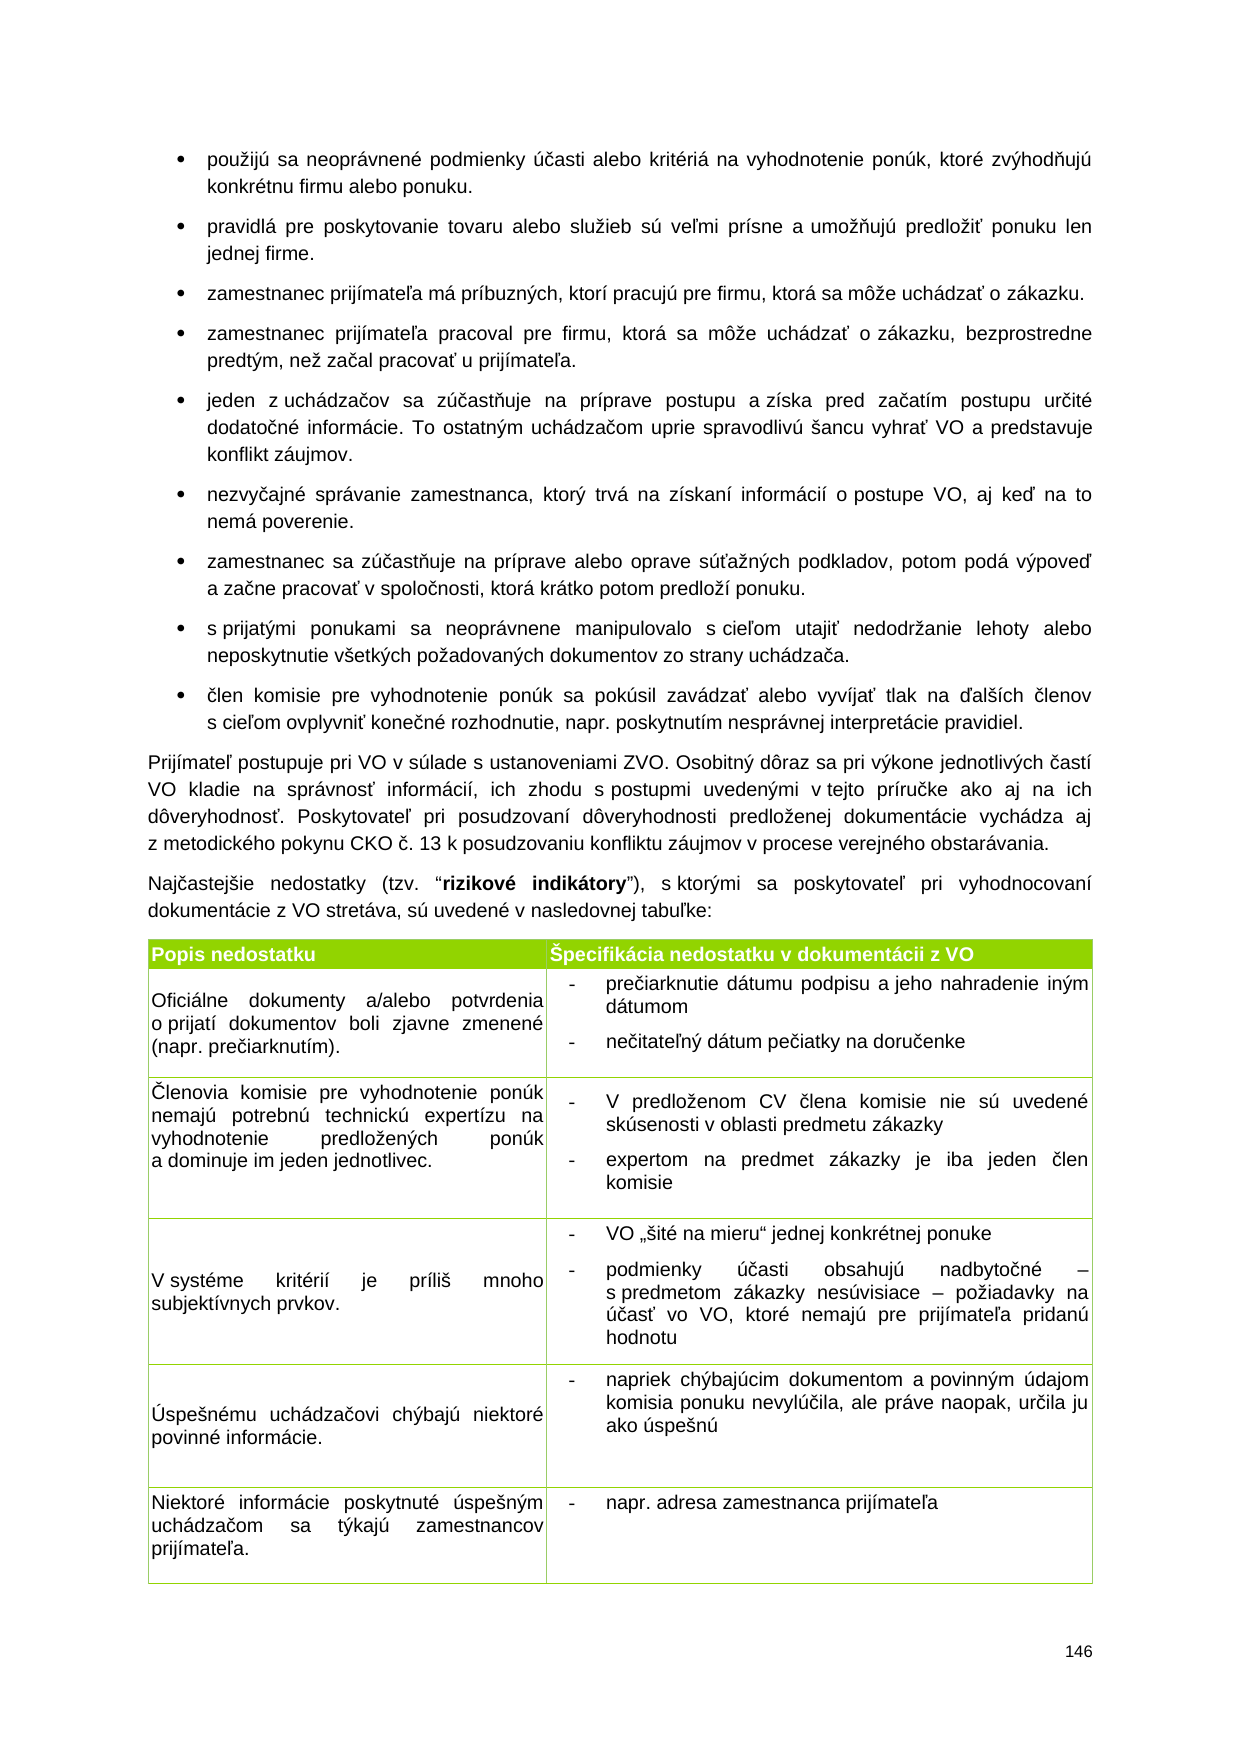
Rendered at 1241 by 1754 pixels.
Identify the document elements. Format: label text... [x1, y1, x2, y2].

text nezvyčajné správanie zamestnanca, ktorý trvá na získaní informácií o postupe VO, aj keď na to nemá poverenie. [177, 483, 1092, 533]
table_header Popis nedostatku [149, 940, 546, 968]
text pravidlá pre poskytovanie tovaru alebo služieb sú veľmi prísne a umožňujú predložiť ponuku len jednej firme. [177, 215, 1092, 265]
table_cell prečiarknutie dátumu podpisu a jeho nahradenie iným dátumom nečitateľný dátum pečiatky na doručenke [547, 969, 1092, 1077]
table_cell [547, 1488, 1092, 1583]
text jeden z uchádzačov sa zúčastňuje na príprave postupu a získa pred začatím postupu určité dodatočné informácie. To ostatným uchádzačom uprie spravodlivú šancu vyhrať VO a predstavuje konflikt záujmov. [177, 388, 1092, 466]
table_cell V predloženom CV člena komisie nie sú uvedené skúsenosti v oblasti predmetu zákazky expertom na predmet zákazky je iba jeden člen komisie [547, 1078, 1092, 1218]
text Prijímateľ postupuje pri VO v súlade s ustanoveniami ZVO. Osobitný dôraz sa pri výkone jednotlivých častí VO kladie na správnosť informácií, ich zhodu s postupmi uvedenými v tejto príručke ako aj na ich dôveryhodnosť. Poskytovateľ pri posudzovaní dôveryhodnosti predloženej dokumentácie vychádza aj z metodického pokynu CKO č. 13 k posudzovaniu konfliktu záujmov v procese verejného obstarávania. [148, 751, 1092, 855]
text s prijatými ponukami sa neoprávnene manipulovalo s cieľom utajiť nedodržanie lehoty alebo neposkytnutie všetkých požadovaných dokumentov zo strany uchádzača. [177, 617, 1092, 667]
table_header Špecifikácia nedostatku v dokumentácii z VO [547, 940, 1092, 968]
table_cell VO „šité na mieru“ jednej konkrétnej ponuke podmienky účasti obsahujú nadbytočné – s predmetom zákazky nesúvisiace – požiadavky na účasť vo VO, ktoré nemajú pre prijímateľa pridanú hodnotu [547, 1219, 1092, 1364]
table_cell V systéme kritérií je príliš mnoho subjektívnych prvkov. [149, 1219, 546, 1364]
table_cell napriek chýbajúcim dokumentom a povinným údajom komisia ponuku nevylúčila, ale práve naopak, určila ju ako úspešnú [547, 1365, 1092, 1487]
text zamestnanec sa zúčastňuje na príprave alebo oprave súťažných podkladov, potom podá výpoveď a začne pracovať v spoločnosti, ktorá krátko potom predloží ponuku. [177, 549, 1092, 599]
table_cell Členovia komisie pre vyhodnotenie ponúk nemajú potrebnú technickú expertízu na vyhodnotenie predložených ponúk a dominuje im jeden jednotlivec. [149, 1078, 546, 1218]
text použijú sa neoprávnené podmienky účasti alebo kritériá na vyhodnotenie ponúk, ktoré zvýhodňujú konkrétnu firmu alebo ponuku. [177, 148, 1092, 198]
text člen komisie pre vyhodnotenie ponúk sa pokúsil zavádzať alebo vyvíjať tlak na ďalších členov s cieľom ovplyvniť konečné rozhodnutie, napr. poskytnutím nesprávnej interpretácie pravidiel. [177, 683, 1092, 733]
text Najčastejšie nedostatky (tzv. “rizikové indikátory”), s ktorými sa poskytovateľ pri vyhodnocovaní dokumentácie z VO stretáva, sú uvedené v nasledovnej tabuľke: [148, 872, 1092, 922]
table_cell Úspešnému uchádzačovi chýbajú niektoré povinné informácie. [149, 1365, 546, 1487]
text zamestnanec prijímateľa pracoval pre firmu, ktorá sa môže uchádzať o zákazku, bezprostredne predtým, než začal pracovať u prijímateľa. [177, 321, 1092, 371]
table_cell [149, 1488, 546, 1583]
text zamestnanec prijímateľa má príbuzných, ktorí pracujú pre firmu, ktorá sa môže uchádzať o zákazku. [177, 282, 1092, 304]
table_cell Oficiálne dokumenty a/alebo potvrdenia o prijatí dokumentov boli zjavne zmenené (napr. prečiarknutím). [149, 969, 546, 1077]
